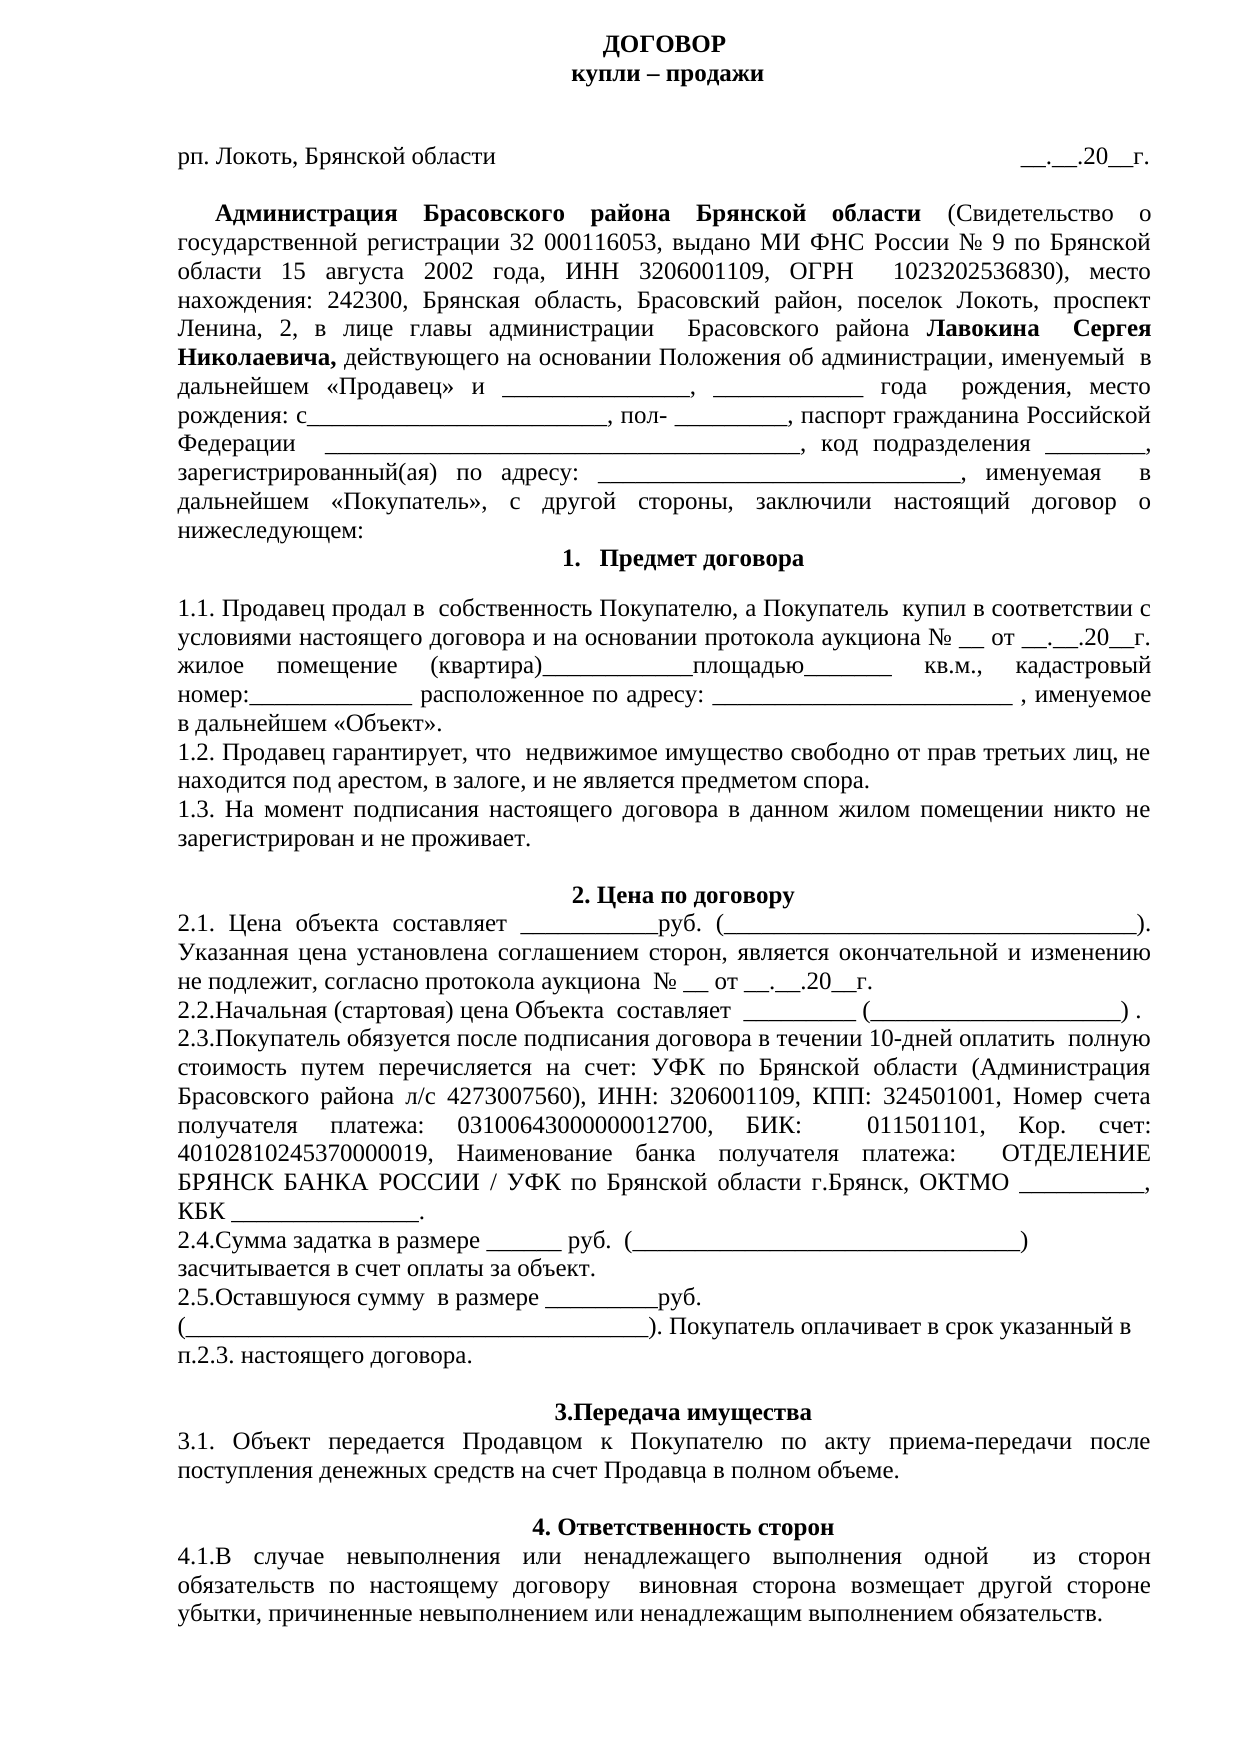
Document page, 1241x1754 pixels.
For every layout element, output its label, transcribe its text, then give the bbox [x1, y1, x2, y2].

text рп. Локоть, Брянской области __.__.20__г. [177, 141, 1152, 170]
text 2.1. Цена объекта составляет ___________руб. (_________________________________). Указанная цена установлена соглашением сторон, является окончательной и изменению не подлежит, согласно протокола аукциона № __ от __.__.20__г. [177, 908, 1152, 995]
text Администрация Брасовского района Брянской области (Свидетельство о государственной регистрации 32 000116053, выдано МИ ФНС России № 9 по Брянской области 15 августа 2002 года, ИНН 3206001109, ОГРН 1023202536830), место нахождения: 242300, Брянская область, Брасовский район, поселок Локоть, проспект Ленина, 2, в лице главы администрации Брасовского района Лавокина Сергея Николаевича, действующего на основании Положения об администрации, именуемый в дальнейшем «Продавец» и _______________, ____________ года рождения, место рождения: с________________________, пол- _________, паспорт гражданина Российской Федерации ______________________________________, код подразделения ________, зарегистрированный(ая) по адресу: _____________________________, именуемая в дальнейшем «Покупатель», с другой стороны, заключили настоящий договор о нижеследующем: [177, 198, 1152, 543]
text 2. Цена по договору [215, 880, 1152, 908]
text 2.3.Покупатель обязуется после подписания договора в течении 10-дней оплатить полную стоимость путем перечисляется на счет: УФК по Брянской области (Администрация Брасовского района л/с 4273007560), ИНН: 3206001109, КПП: 324501001, Номер счета получателя платежа: 03100643000000012700, БИК: 011501101, Кор. счет: 40102810245370000019, Наименование банка получателя платежа: ОТДЕЛЕНИЕ БРЯНСК БАНКА РОССИИ / УФК по Брянской области г.Брянск, ОКТМО __________, КБК _______________. [177, 1023, 1152, 1225]
title ДОГОВОР [177, 29, 1152, 58]
list Предмет договора [215, 543, 1152, 572]
text 2.2.Начальная (стартовая) цена Объекта составляет _________ (____________________) . [177, 995, 1152, 1023]
text 4.1.В случае невыполнения или ненадлежащего выполнения одной из сторон обязательств по настоящему договору виновная сторона возмещает другой стороне убытки, причиненные невыполнением или ненадлежащим выполнением обязательств. [177, 1541, 1152, 1627]
subtitle 1.1. Продавец продал в собственность Покупателю, а Покупатель купил в соответствии с условиями настоящего договора и на основании протокола аукциона № __ от __.__.20__г. жилое помещение (квартира)____________площадью_______ кв.м., кадастровый номер:_____________ расположенное по адресу: ________________________ , именуемое в дальнейшем «Объект». [177, 593, 1152, 737]
text 1.2. Продавец гарантирует, что недвижимое имущество свободно от прав третьих лиц, не находится под арестом, в залоге, и не является предметом спора. [177, 737, 1152, 794]
text 1.3. На момент подписания настоящего договора в данном жилом помещении никто не зарегистрирован и не проживает. [177, 794, 1152, 852]
text купли – продажи [177, 58, 1152, 87]
text 3.1. Объект передается Продавцом к Покупателю по акту приема-передачи после поступления денежных средств на счет Продавца в полном объеме. [177, 1426, 1152, 1483]
text 4. Ответственность сторон [215, 1512, 1152, 1541]
text 2.5.Оставшуюся сумму в размере _________руб. (_____________________________________). Покупатель оплачивает в срок указанный в п.2.3. настоящего договора. [177, 1282, 1152, 1368]
text 3.Передача имущества [215, 1397, 1152, 1426]
text 2.4.Сумма задатка в размере ______ руб. (_______________________________) засчитывается в счет оплаты за объект. [177, 1225, 1152, 1282]
